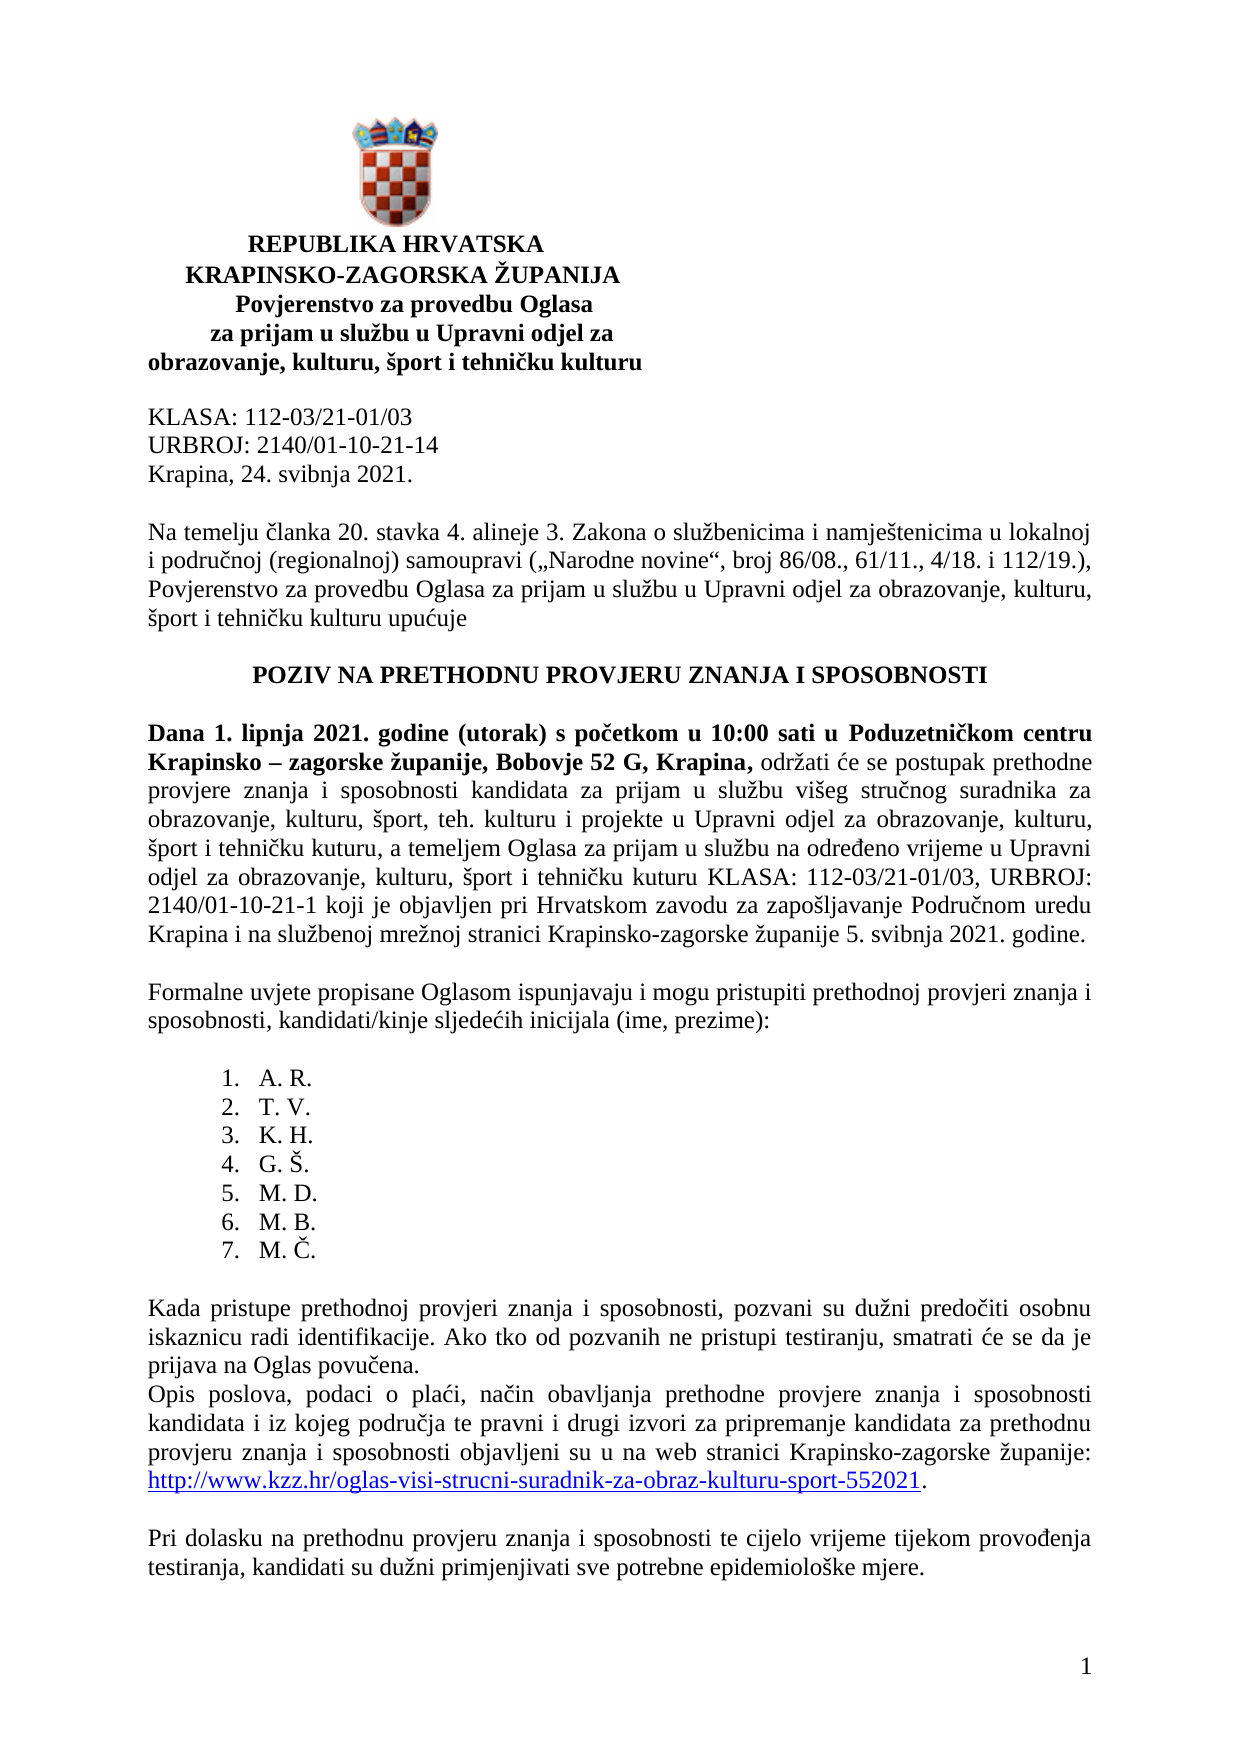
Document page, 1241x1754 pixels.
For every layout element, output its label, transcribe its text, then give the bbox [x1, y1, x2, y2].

text obrazovanje, kulturu, šport i tehničku kulturu [148, 347, 1092, 376]
text Na temelju članka 20. stavka 4. alineje 3. Zakona o službenicima i namještenicima u lokalnoj i područnoj (regionalnoj) samoupravi („Narodne novine“, broj 86/08., 61/11., 4/18. i 112/19.), Povjerenstvo za provedbu Oglasa za prijam u službu u Upravni odjel za obrazovanje, kulturu, šport i tehničku kulturu upućuje [148, 517, 1092, 632]
text Kada pristupe prethodnoj provjeri znanja i sposobnosti, pozvani su dužni predočiti osobnu iskaznicu radi identifikacije. Ako tko od pozvanih ne pristupi testiranju, smatrati će se da je prijava na Oglas povučena. [148, 1293, 1092, 1379]
list A. R. [221, 1063, 1092, 1092]
text URBROJ: 2140/01-10-21-14 [148, 431, 1092, 459]
text za prijam u službu u Upravni odjel za [148, 318, 1092, 347]
text KLASA: 112-03/21-01/03 [148, 402, 1092, 431]
list M. D. [221, 1178, 1092, 1207]
list M. Č. [221, 1236, 1092, 1264]
picture [352, 117, 439, 227]
list M. B. [221, 1207, 1092, 1236]
text Formalne uvjete propisane Oglasom ispunjavaju i mogu pristupiti prethodnoj provjeri znanja i sposobnosti, kandidati/kinje sljedećih inicijala (ime, prezime): [148, 977, 1092, 1034]
text Dana 1. lipnja 2021. godine (utorak) s početkom u 10:00 sati u Poduzetničkom centru Krapinsko – zagorske županije, Bobovje 52 G, Krapina, održati će se postupak prethodne provjere znanja i sposobnosti kandidata za prijam u službu višeg stručnog suradnika za obrazovanje, kulturu, šport, teh. kulturu i projekte u Upravni odjel za obrazovanje, kulturu, šport i tehničku kuturu, a temeljem Oglasa za prijam u službu na određeno vrijeme u Upravni odjel za obrazovanje, kulturu, šport i tehničku kuturu KLASA: 112-03/21-01/03, URBROJ: 2140/01-10-21-1 koji je objavljen pri Hrvatskom zavodu za zapošljavanje Područnom uredu Krapina i na službenoj mrežnoj stranici Krapinsko-zagorske županije 5. svibnja 2021. godine. [148, 718, 1092, 948]
text Povjerenstvo za provedbu Oglasa [148, 289, 1092, 318]
text POZIV NA PRETHODNU PROVJERU ZNANJA I SPOSOBNOSTI [148, 661, 1092, 689]
list G. Š. [221, 1149, 1092, 1178]
text Opis poslova, podaci o plaći, način obavljanja prethodne provjere znanja i sposobnosti kandidata i iz kojeg područja te pravni i drugi izvori za pripremanje kandidata za prethodnu provjeru znanja i sposobnosti objavljeni su u na web stranici Krapinsko-zagorske županije: http://www.kzz.hr/oglas-visi-strucni-suradnik-za-obraz-kulturu-sport-552021. [148, 1379, 1092, 1494]
text Krapina, 24. svibnja 2021. [148, 459, 1092, 488]
list T. V. [221, 1092, 1092, 1121]
text Pri dolasku na prethodnu provjeru znanja i sposobnosti te cijelo vrijeme tijekom provođenja testiranja, kandidati su dužni primjenjivati sve potrebne epidemiološke mjere. [148, 1523, 1092, 1581]
list K. H. [221, 1121, 1092, 1149]
text REPUBLIKA HRVATSKA KRAPINSKO-ZAGORSKA ŽUPANIJA [148, 227, 1092, 289]
